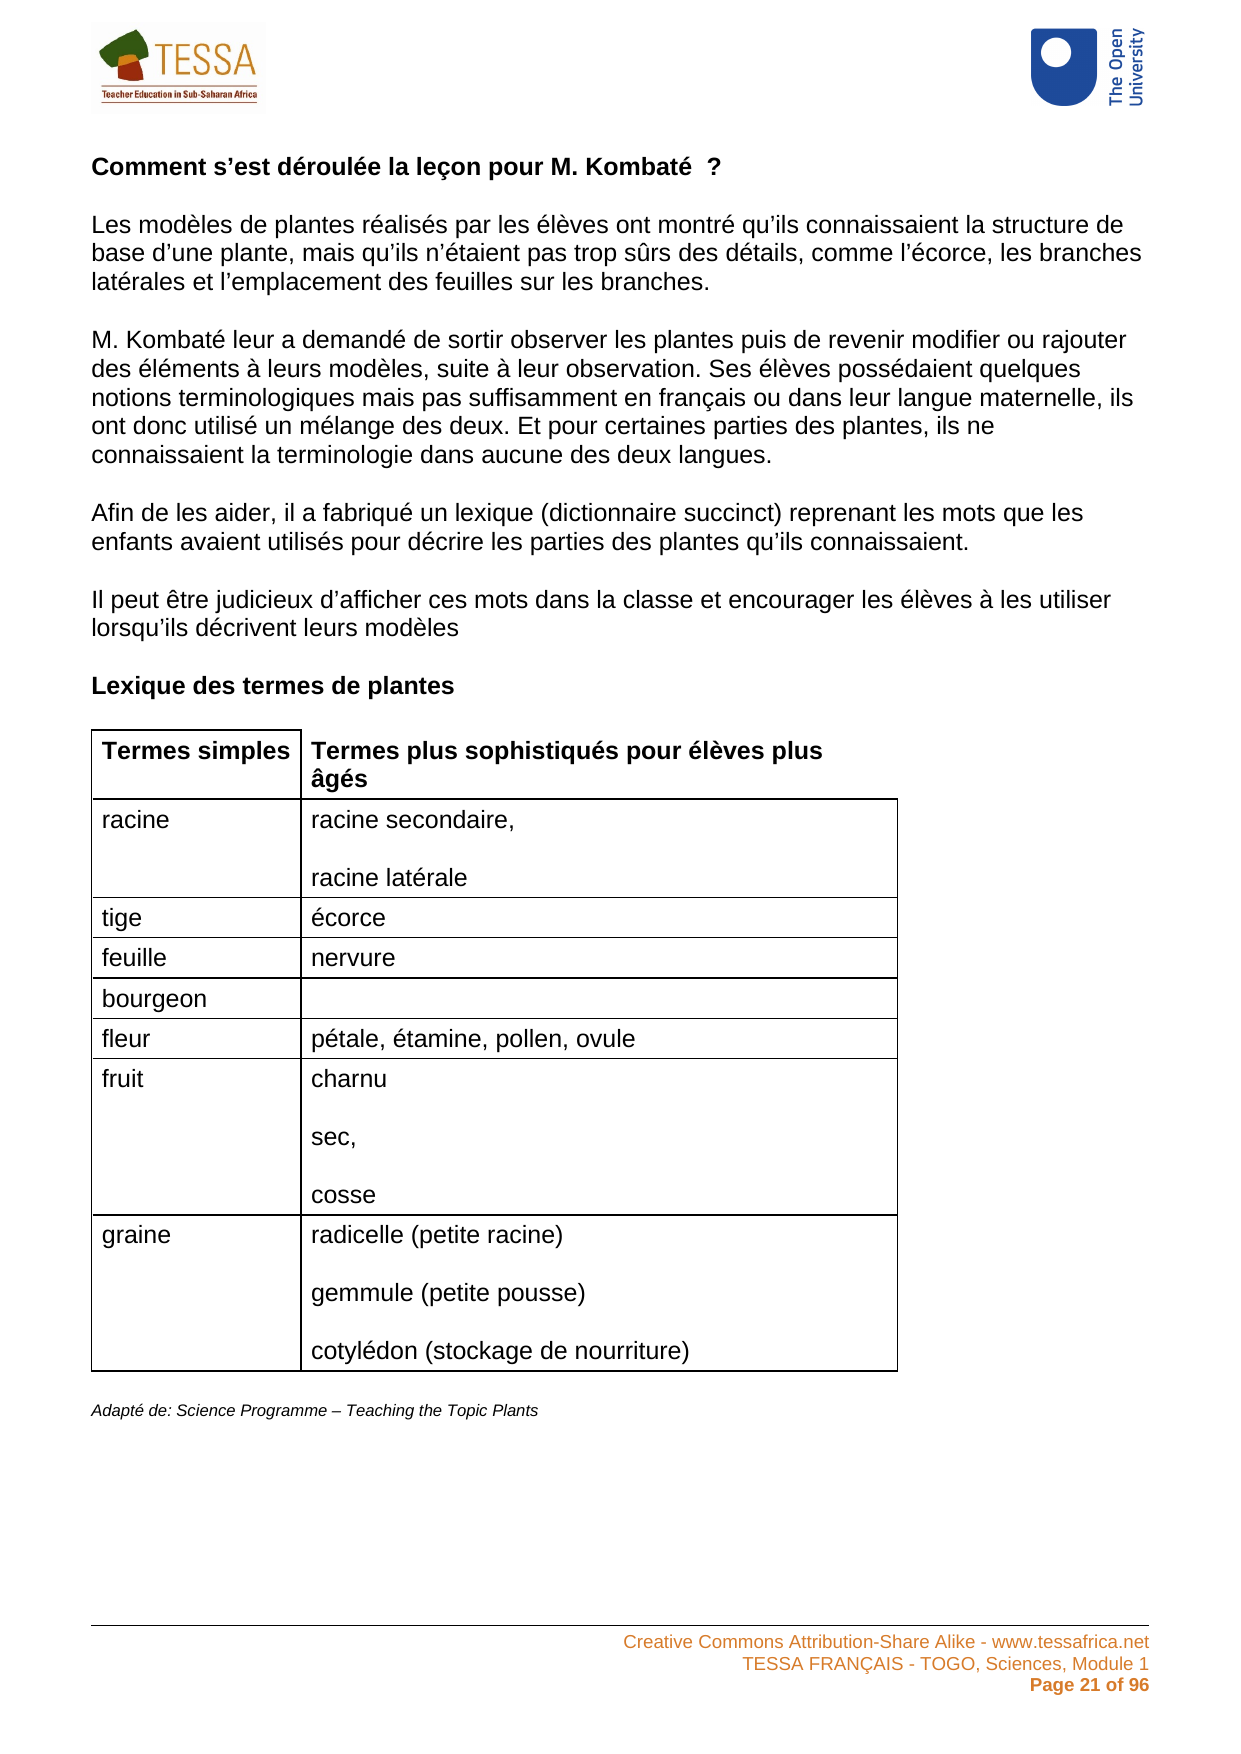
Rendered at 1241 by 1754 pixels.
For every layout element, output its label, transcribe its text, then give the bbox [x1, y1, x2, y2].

text Comment s’est déroulée la leçon pour M. Kombaté ? [91, 152, 1149, 180]
table_cell radicelle (petite racine) gemmule (petite pousse) cotylédon (stockage de nourriture) [302, 1216, 897, 1370]
text Les modèles de plantes réalisés par les élèves ont montré qu’ils connaissaient la structure de base d’une plante, mais qu’ils n’étaient pas trop sûrs des détails, comme l’écorce, les branches latérales et l’emplacement des feuilles sur les branches. [91, 209, 1149, 296]
table_cell [302, 979, 897, 1017]
table_cell feuille [92, 938, 300, 977]
table_cell tige [92, 898, 300, 937]
text M. Kombaté leur a demandé de sortir observer les plantes puis de revenir modifier ou rajouter des éléments à leurs modèles, suite à leur observation. Ses élèves possédaient quelques notions terminologiques mais pas suffisamment en français ou dans leur langue maternelle, ils ont donc utilisé un mélange des deux. Et pour certaines parties des plantes, ils ne connaissaient la terminologie dans aucune des deux langues. [91, 325, 1149, 469]
picture [1031, 28, 1145, 106]
picture [91, 22, 266, 114]
table_cell écorce [302, 898, 897, 937]
table_cell fleur [92, 1019, 300, 1058]
table_cell charnu sec, cosse [302, 1059, 897, 1214]
table_header Termes simples [92, 731, 300, 798]
table_header Termes plus sophistiqués pour élèves plus âgés [302, 729, 897, 798]
text Lexique des termes de plantes [91, 671, 1149, 700]
table_cell nervure [302, 938, 897, 977]
table_cell racine [92, 799, 300, 896]
text Adapté de: Science Programme – Teaching the Topic Plants [91, 1401, 1149, 1420]
table_cell racine secondaire, racine latérale [302, 800, 897, 896]
table_cell bourgeon [92, 978, 300, 1017]
text Il peut être judicieux d’afficher ces mots dans la classe et encourager les élèves à les utiliser lorsqu’ils décrivent leurs modèles [91, 584, 1149, 642]
table_cell pétale, étamine, pollen, ovule [302, 1019, 897, 1058]
text Afin de les aider, il a fabriqué un lexique (dictionnaire succinct) reprenant les mots que les enfants avaient utilisés pour décrire les parties des plantes qu’ils connaissaient. [91, 498, 1149, 555]
table_cell fruit [92, 1059, 300, 1214]
table_cell graine [92, 1215, 300, 1370]
